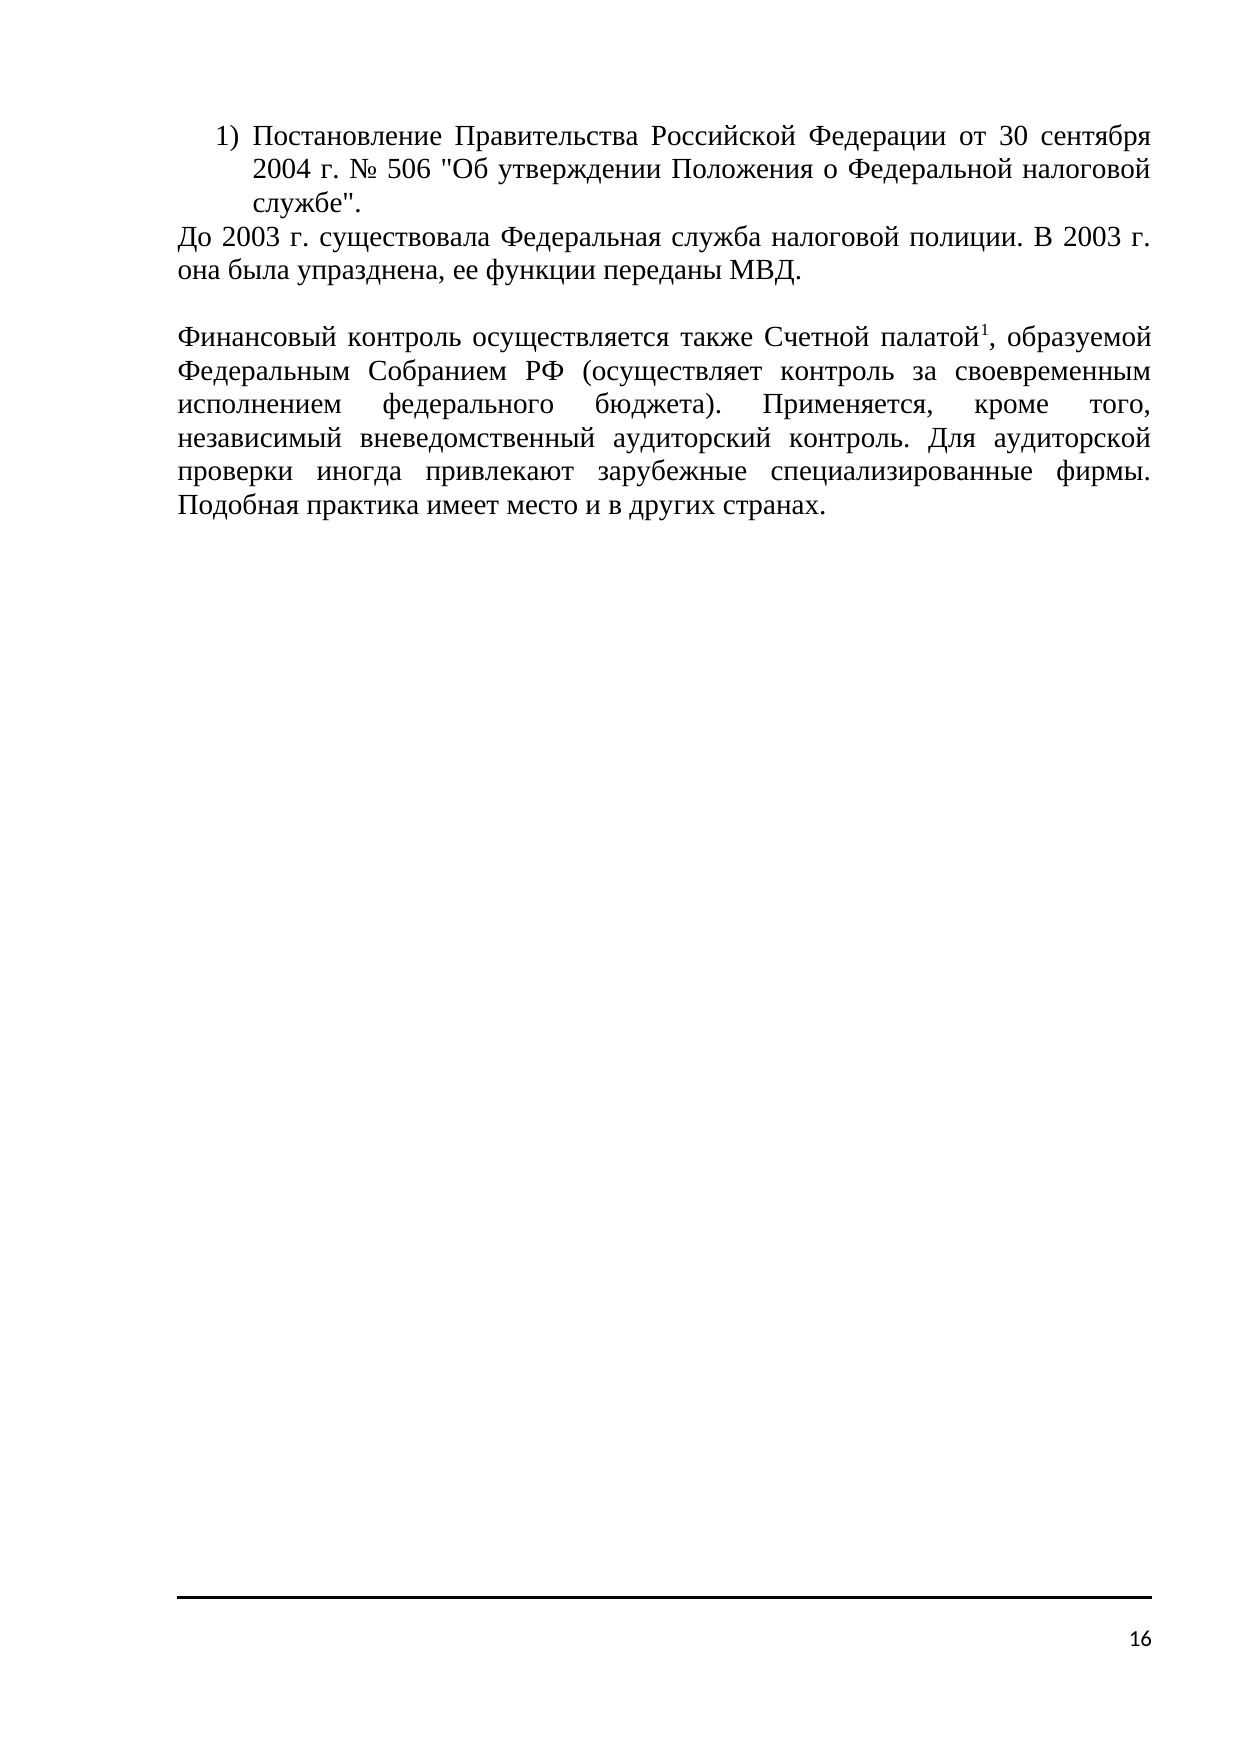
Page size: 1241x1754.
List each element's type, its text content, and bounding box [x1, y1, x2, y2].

text Финансовый контроль осуществляется также Счетной палатой1, образуемой Федеральным Собранием РФ (осуществляет контроль за своевременным исполнением федерального бюджета). Применяется, кроме того, независимый вневедомственный аудиторский контроль. Для аудиторской проверки иногда привлекают зарубежные специализированные фирмы. Подобная практика имеет место и в других странах. [177, 319, 1152, 521]
list Постановление Правительства Российской Федерации от 30 сентября 2004 г. № 506 "Об утверждении Положения о Федеральной налоговой службе". [215, 118, 1152, 219]
text До 2003 г. существовала Федеральная служба налоговой полиции. В 2003 г. она была упразднена, ее функции переданы МВД. [177, 219, 1152, 286]
